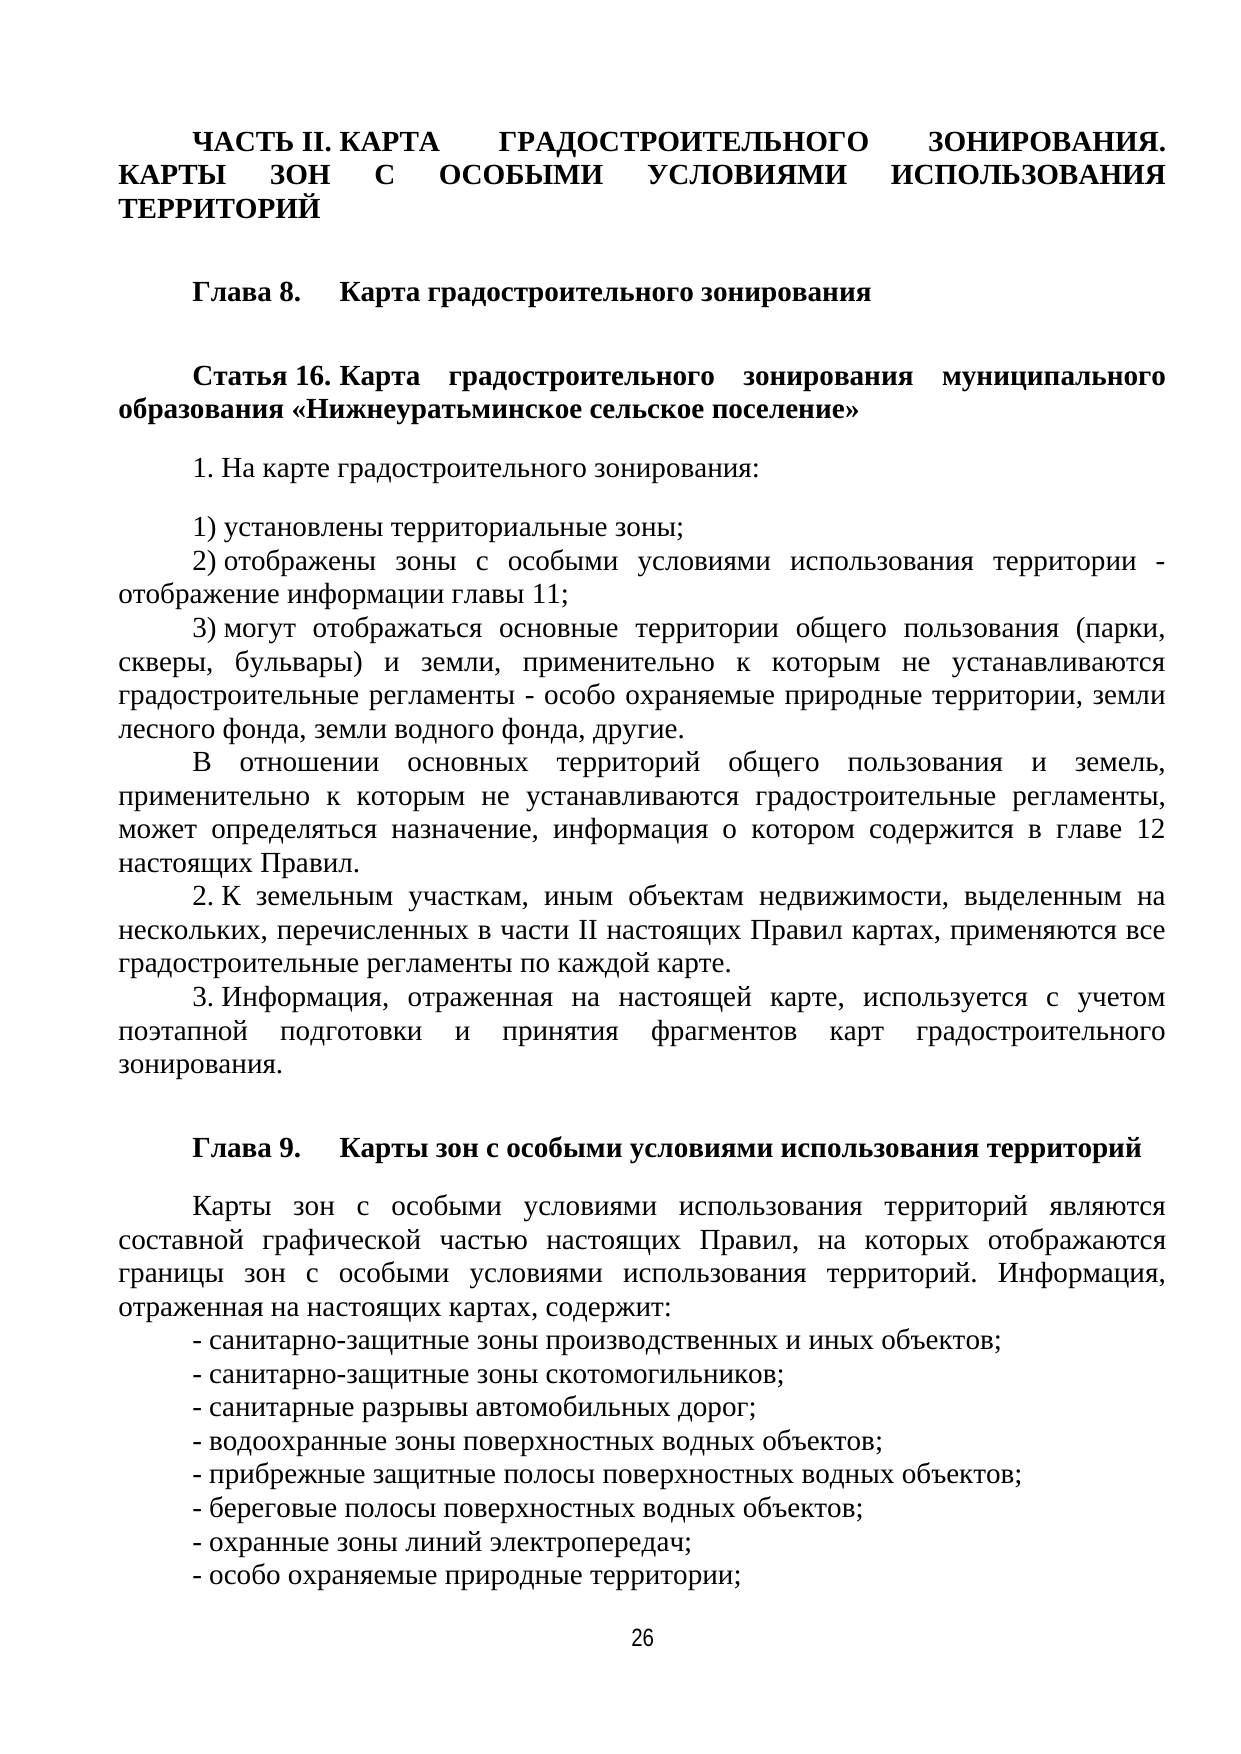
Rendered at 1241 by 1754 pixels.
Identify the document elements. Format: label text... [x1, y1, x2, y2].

text 1) установлены территориальные зоны; [118, 509, 1167, 543]
text Статья 16. Карта градостроительного зонирования муниципального образования «Нижнеуратьминское сельское поселение» [118, 358, 1167, 425]
text - особо охраняемые природные территории; [118, 1557, 1167, 1591]
text 2) отображены зоны с особыми условиями использования территории - отображение информации главы 11; [118, 543, 1167, 610]
text - прибрежные защитные полосы поверхностных водных объектов; [118, 1457, 1167, 1490]
text В отношении основных территорий общего пользования и земель, применительно к которым не устанавливаются градостроительные регламенты, может определяться назначение, информация о котором содержится в главе 12 настоящих Правил. [118, 744, 1167, 878]
text Глава 8. Карта градостроительного зонирования [118, 274, 1167, 308]
text Глава 9. Карты зон с особыми условиями использования территорий [118, 1130, 1167, 1163]
text 2. К земельным участкам, иным объектам недвижимости, выделенным на нескольких, перечисленных в части II настоящих Правил картах, применяются все градостроительные регламенты по каждой карте. [118, 878, 1167, 979]
text Карты зон с особыми условиями использования территорий являются составной графической частью настоящих Правил, на которых отображаются границы зон с особыми условиями использования территорий. Информация, отраженная на настоящих картах, содержит: [118, 1188, 1167, 1322]
text - охранные зоны линий электропередач; [118, 1524, 1167, 1557]
text - санитарно-защитные зоны производственных и иных объектов; [118, 1322, 1167, 1356]
text 3) могут отображаться основные территории общего пользования (парки, скверы, бульвары) и земли, применительно к которым не устанавливаются градостроительные регламенты - особо охраняемые природные территории, земли лесного фонда, земли водного фонда, другие. [118, 610, 1167, 744]
text - береговые полосы поверхностных водных объектов; [118, 1490, 1167, 1524]
text ЧАСТЬ II. КАРТА ГРАДОСТРОИТЕЛЬНОГО ЗОНИРОВАНИЯ. КАРТЫ ЗОН С ОСОБЫМИ УСЛОВИЯМИ ИСПОЛЬЗОВАНИЯ ТЕРРИТОРИЙ [118, 124, 1167, 224]
text - санитарно-защитные зоны скотомогильников; [118, 1356, 1167, 1389]
text 1. На карте градостроительного зонирования: [118, 450, 1167, 484]
text - водоохранные зоны поверхностных водных объектов; [118, 1423, 1167, 1457]
text 3. Информация, отраженная на настоящей карте, используется с учетом поэтапной подготовки и принятия фрагментов карт градостроительного зонирования. [118, 979, 1167, 1080]
text - санитарные разрывы автомобильных дорог; [118, 1389, 1167, 1423]
